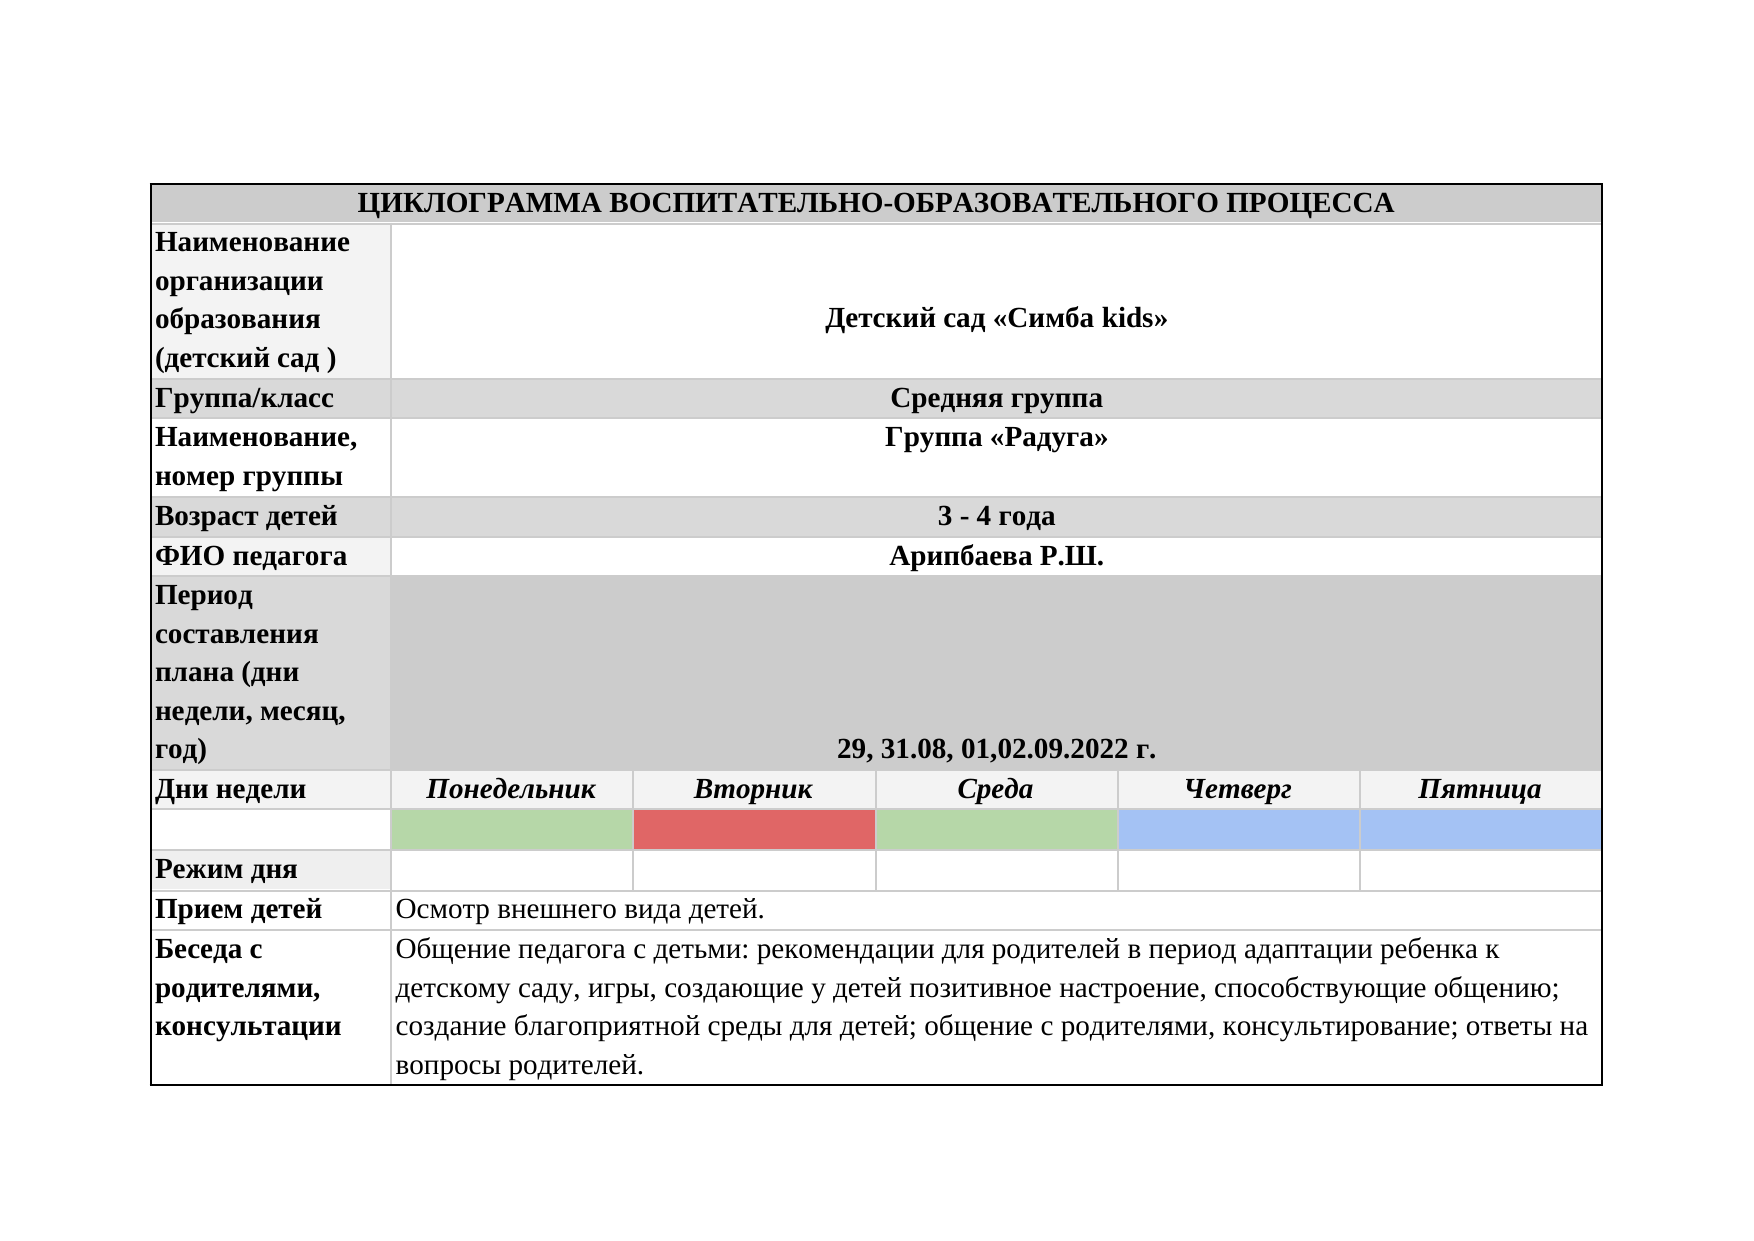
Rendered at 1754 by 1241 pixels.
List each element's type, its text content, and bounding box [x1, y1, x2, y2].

table_cell Общение педагога с детьми: рекомендации для родителей в период адаптации ребенка к детскому саду, игры, создающие у детей позитивное настроение, способствующие общению; создание благоприятной среды для детей; общение с родителями, консультирование; ответы на вопросы родителей. [392, 931, 1601, 1084]
table_cell [1119, 810, 1359, 849]
table_cell ФИО педагога [152, 538, 390, 575]
table_cell Детский сад «Симба kids» [392, 225, 1601, 378]
table_cell Дни недели [152, 771, 390, 808]
table_cell [392, 851, 632, 889]
table_cell Режим дня [152, 851, 390, 889]
table_cell Возраст детей [152, 498, 390, 536]
table_cell [634, 851, 875, 889]
table_cell 3 - 4 года [392, 498, 1601, 536]
table_cell Наименование организации образования (детский сад ) [152, 225, 390, 378]
table_cell Осмотр внешнего вида детей. [392, 892, 1601, 929]
table_cell Понедельник [392, 771, 632, 808]
table_cell [392, 810, 632, 849]
table_cell Беседа с родителями, консультации [152, 931, 390, 1084]
table_cell Наименование, номер группы [152, 419, 390, 496]
table_cell [877, 851, 1117, 889]
table_cell Группа/класс [152, 380, 390, 417]
table_cell Арипбаева Р.Ш. [392, 538, 1601, 575]
table_cell [1361, 810, 1601, 849]
table_cell [152, 810, 390, 849]
table_header ЦИКЛОГРАММА ВОСПИТАТЕЛЬНО-ОБРАЗОВАТЕЛЬНОГО ПРОЦЕССА [152, 185, 1601, 222]
table_cell Вторник [634, 771, 875, 808]
table_cell Период составления плана (дни недели, месяц, год) [152, 577, 390, 769]
table_cell Среда [877, 771, 1117, 808]
table_cell [1119, 851, 1359, 889]
table_cell Прием детей [152, 892, 390, 929]
table_cell 29, 31.08, 01,02.09.2022 г. [392, 577, 1601, 769]
table_cell [1361, 851, 1601, 889]
table_cell [877, 810, 1117, 849]
table_cell Четверг [1119, 771, 1359, 808]
table_cell [634, 810, 875, 849]
table_cell Пятница [1361, 771, 1601, 808]
table_cell Средняя группа [392, 380, 1601, 417]
table_cell Группа «Радуга» [392, 419, 1601, 496]
